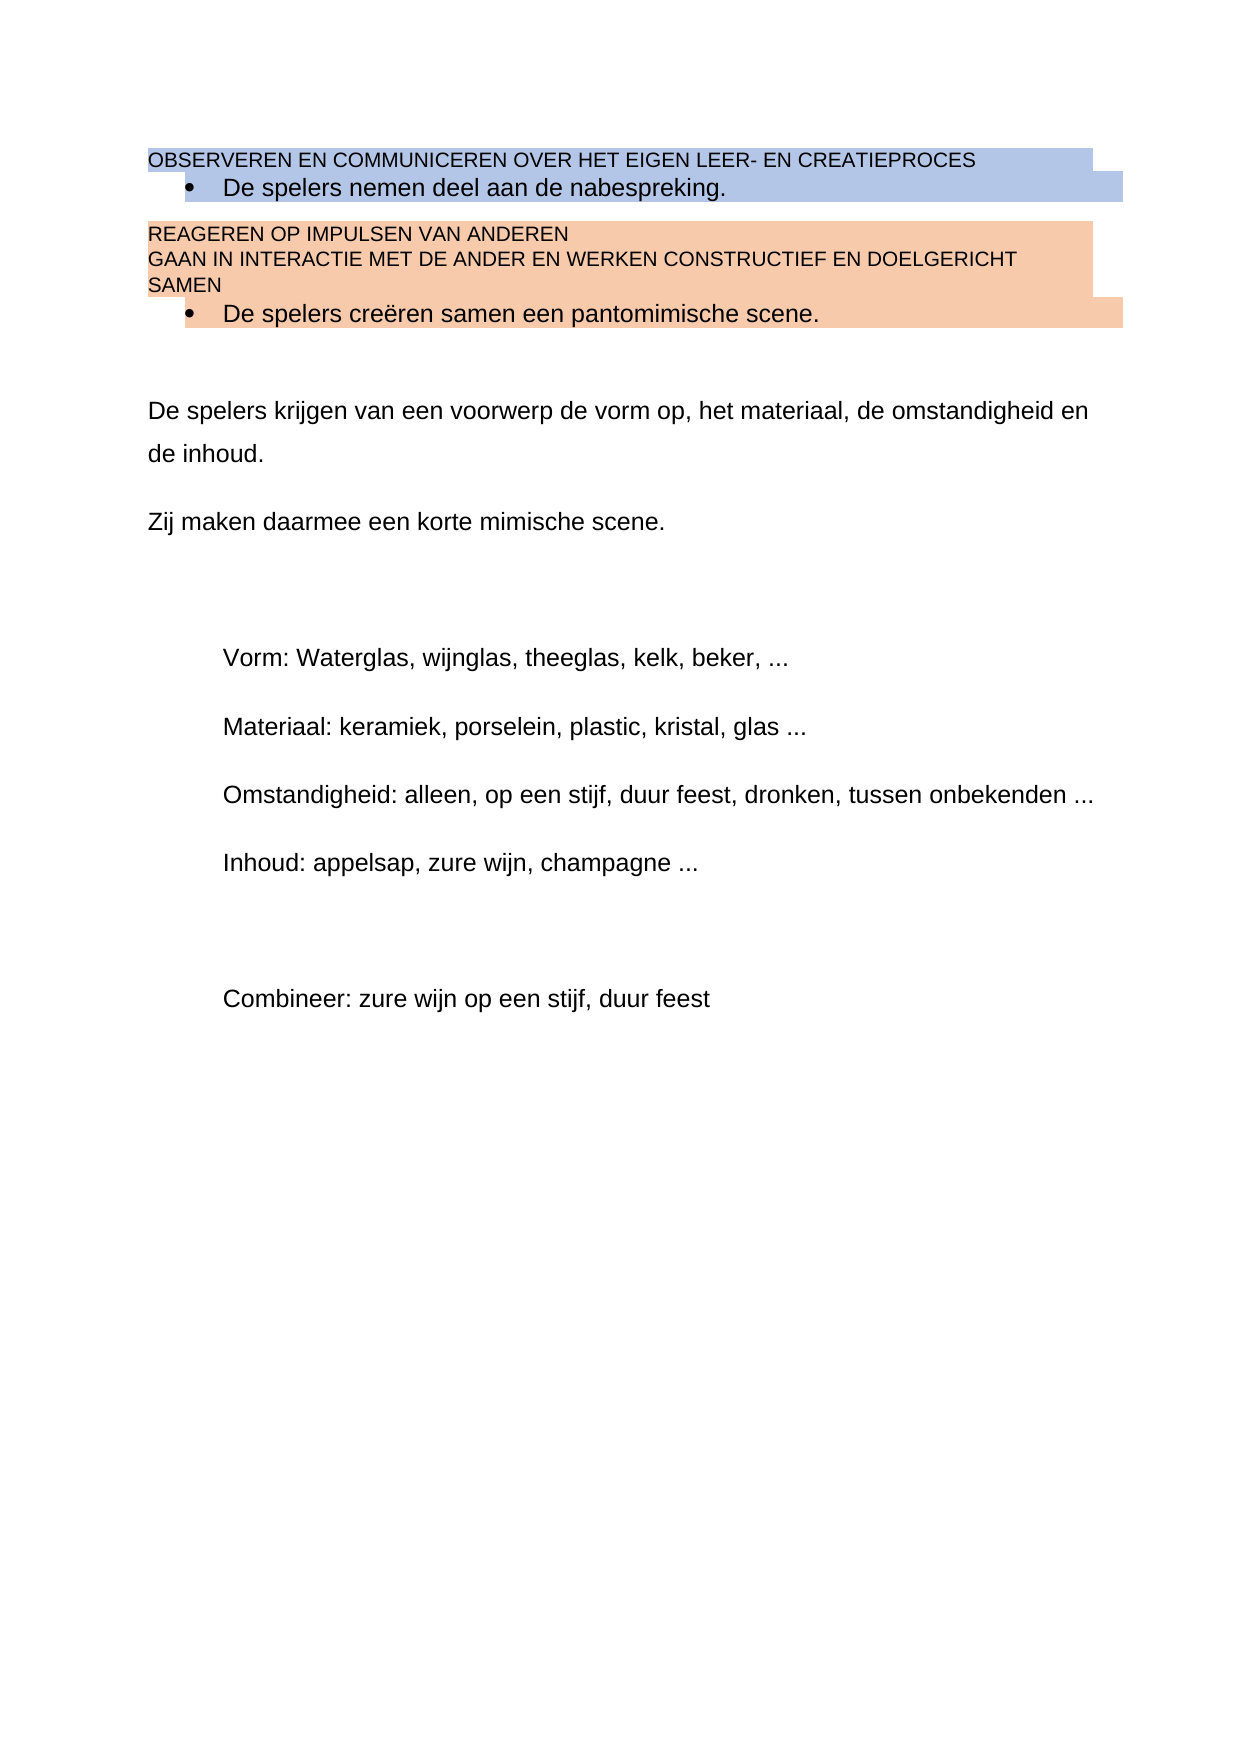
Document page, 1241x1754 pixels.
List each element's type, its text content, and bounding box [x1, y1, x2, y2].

text Materiaal: keramiek, porselein, plastic, kristal, glas ... [223, 712, 1123, 740]
text De spelers krijgen van een voorwerp de vorm op, het materiaal, de omstandigheid en de inhoud. [148, 396, 1093, 468]
text Inhoud: appelsap, zure wijn, champagne ... [223, 848, 1123, 877]
list De spelers creëren samen een pantomimische scene. [185, 299, 1123, 328]
text OBSERVEREN EN COMMUNICEREN OVER HET EIGEN LEER- EN CREATIEPROCES [148, 148, 1093, 172]
list De spelers nemen deel aan de nabespreking. [185, 173, 1123, 202]
text Combineer: zure wijn op een stijf, duur feest [223, 984, 1123, 1013]
text Omstandigheid: alleen, op een stijf, duur feest, dronken, tussen onbekenden ... [223, 780, 1123, 808]
text Zij maken daarmee een korte mimische scene. [148, 507, 1093, 536]
text Vorm: Waterglas, wijnglas, theeglas, kelk, beker, ... [223, 643, 1123, 672]
text REAGEREN OP IMPULSEN VAN ANDEREN [148, 221, 1093, 245]
text GAAN IN INTERACTIE MET DE ANDER EN WERKEN CONSTRUCTIEF EN DOELGERICHT SAMEN [148, 247, 1093, 297]
